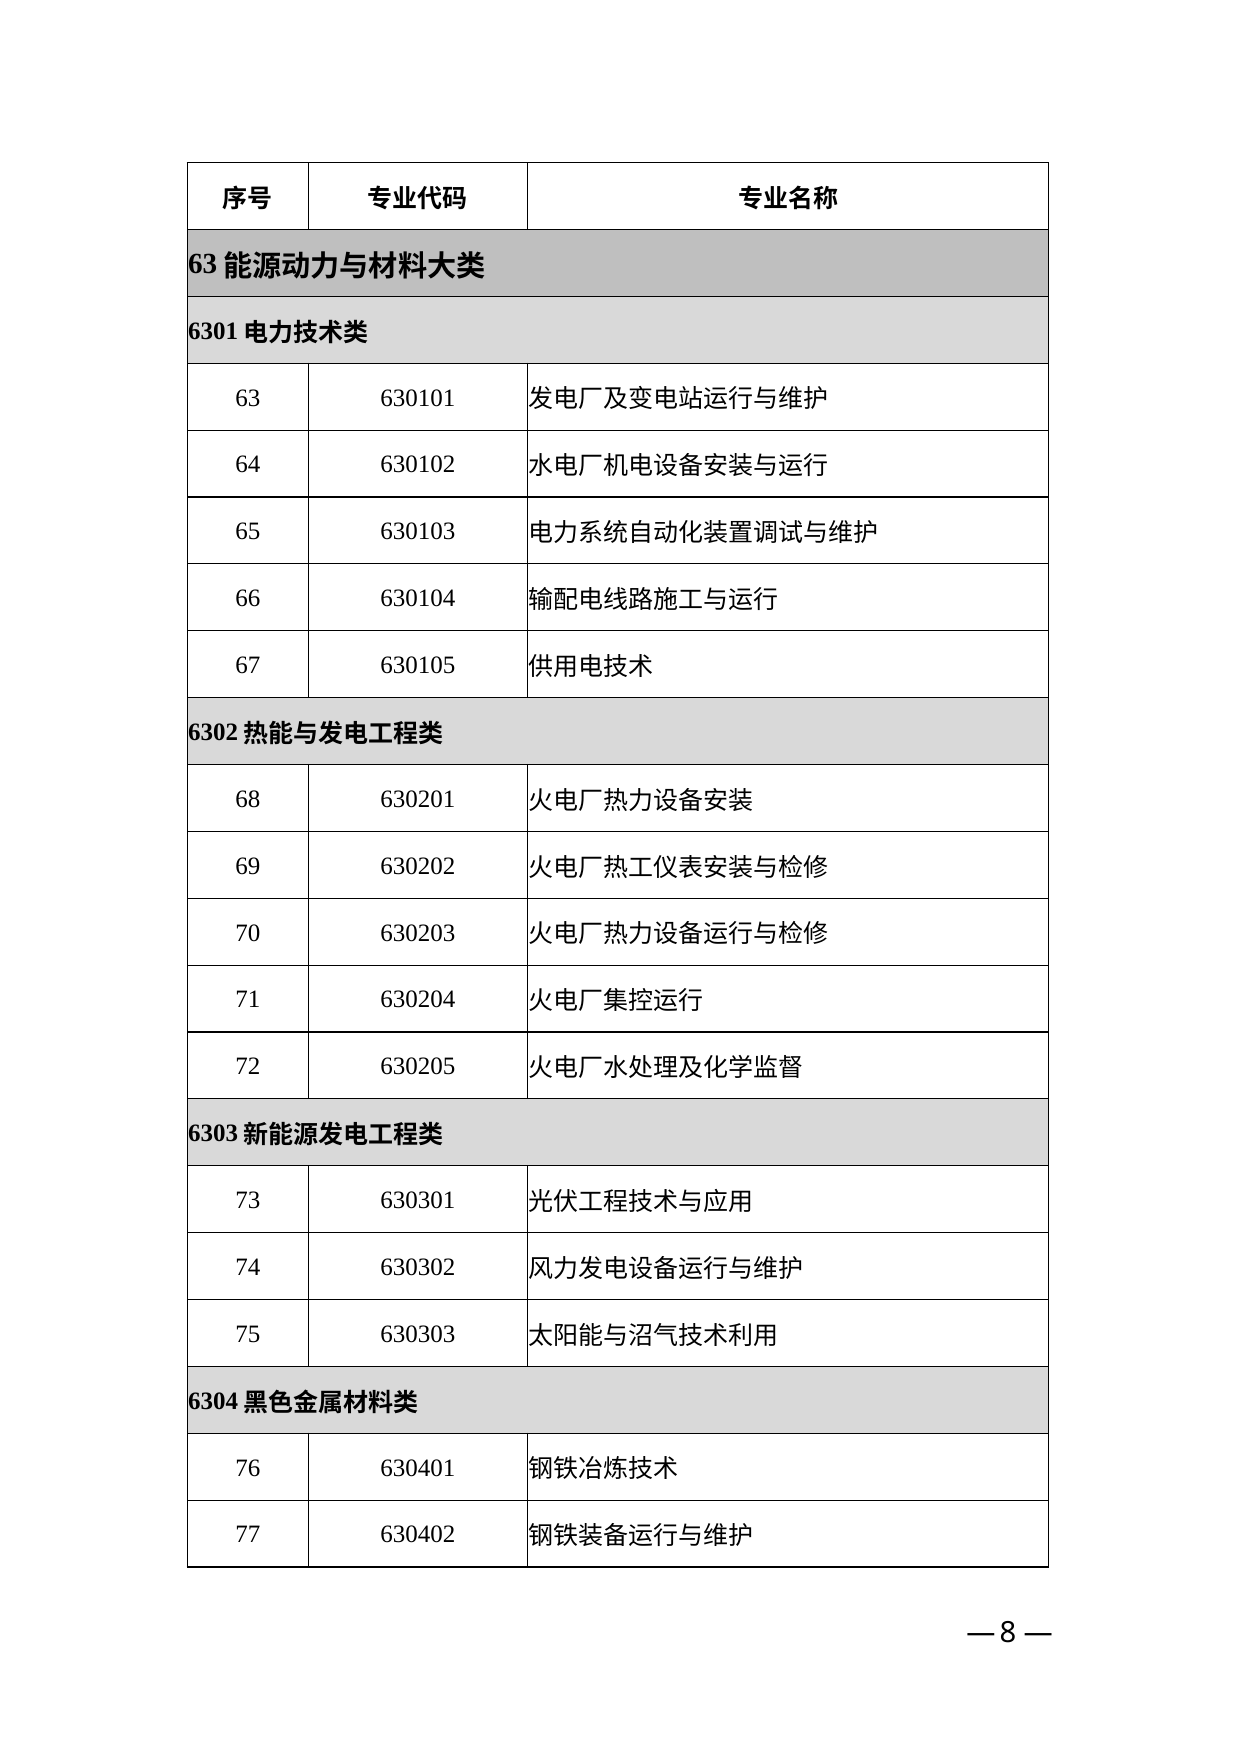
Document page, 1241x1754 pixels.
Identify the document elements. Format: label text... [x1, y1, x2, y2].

table_cell 630101 [309, 364, 527, 429]
table_cell 69 [188, 832, 308, 898]
table_cell 630402 [309, 1501, 527, 1566]
table_cell 72 [188, 1033, 308, 1098]
table_cell 6302热能与发电工程类 [188, 698, 1048, 764]
table_cell 70 [188, 899, 308, 964]
table_cell 71 [188, 966, 308, 1031]
table_cell 630104 [309, 564, 527, 630]
table_cell 光伏工程技术与应用 [528, 1166, 1048, 1232]
table_cell 75 [188, 1300, 308, 1366]
table_cell 输配电线路施工与运行 [528, 564, 1048, 630]
table_cell 钢铁装备运行与维护 [528, 1501, 1048, 1566]
table_cell 77 [188, 1501, 308, 1566]
table_cell 太阳能与沼气技术利用 [528, 1300, 1048, 1366]
table_cell 64 [188, 431, 308, 496]
table_cell 630203 [309, 899, 527, 964]
table_cell 钢铁冶炼技术 [528, 1434, 1048, 1499]
table_cell 风力发电设备运行与维护 [528, 1233, 1048, 1299]
table_cell 火电厂热力设备安装 [528, 765, 1048, 831]
table_cell 630105 [309, 631, 527, 697]
table_header 序号 [188, 163, 308, 229]
table_cell 6304黑色金属材料类 [188, 1367, 1048, 1433]
table_cell 76 [188, 1434, 308, 1499]
table_cell 630204 [309, 966, 527, 1031]
table_cell 火电厂热工仪表安装与检修 [528, 832, 1048, 898]
table_cell 630401 [309, 1434, 527, 1499]
table_cell 630205 [309, 1033, 527, 1098]
table_cell 65 [188, 498, 308, 563]
table_cell 74 [188, 1233, 308, 1299]
table_cell 火电厂热力设备运行与检修 [528, 899, 1048, 964]
table_cell 6303新能源发电工程类 [188, 1099, 1048, 1165]
table_cell 63能源动力与材料大类 [188, 230, 1048, 296]
table_cell 火电厂水处理及化学监督 [528, 1033, 1048, 1098]
table_cell 630103 [309, 498, 527, 563]
table_cell 供用电技术 [528, 631, 1048, 697]
table_cell 67 [188, 631, 308, 697]
table_header 专业代码 [309, 163, 527, 229]
table_cell 6301电力技术类 [188, 297, 1048, 363]
table_cell 630302 [309, 1233, 527, 1299]
table_cell 发电厂及变电站运行与维护 [528, 364, 1048, 429]
table_cell 火电厂集控运行 [528, 966, 1048, 1031]
table_header 专业名称 [528, 163, 1048, 229]
table_cell 68 [188, 765, 308, 831]
table_cell 63 [188, 364, 308, 429]
table_cell 630301 [309, 1166, 527, 1232]
table_cell 73 [188, 1166, 308, 1232]
table_cell 630303 [309, 1300, 527, 1366]
table_cell 66 [188, 564, 308, 630]
table_cell 630201 [309, 765, 527, 831]
table_cell 水电厂机电设备安装与运行 [528, 431, 1048, 496]
table_cell 630102 [309, 431, 527, 496]
table_cell 电力系统自动化装置调试与维护 [528, 498, 1048, 563]
table_cell 630202 [309, 832, 527, 898]
